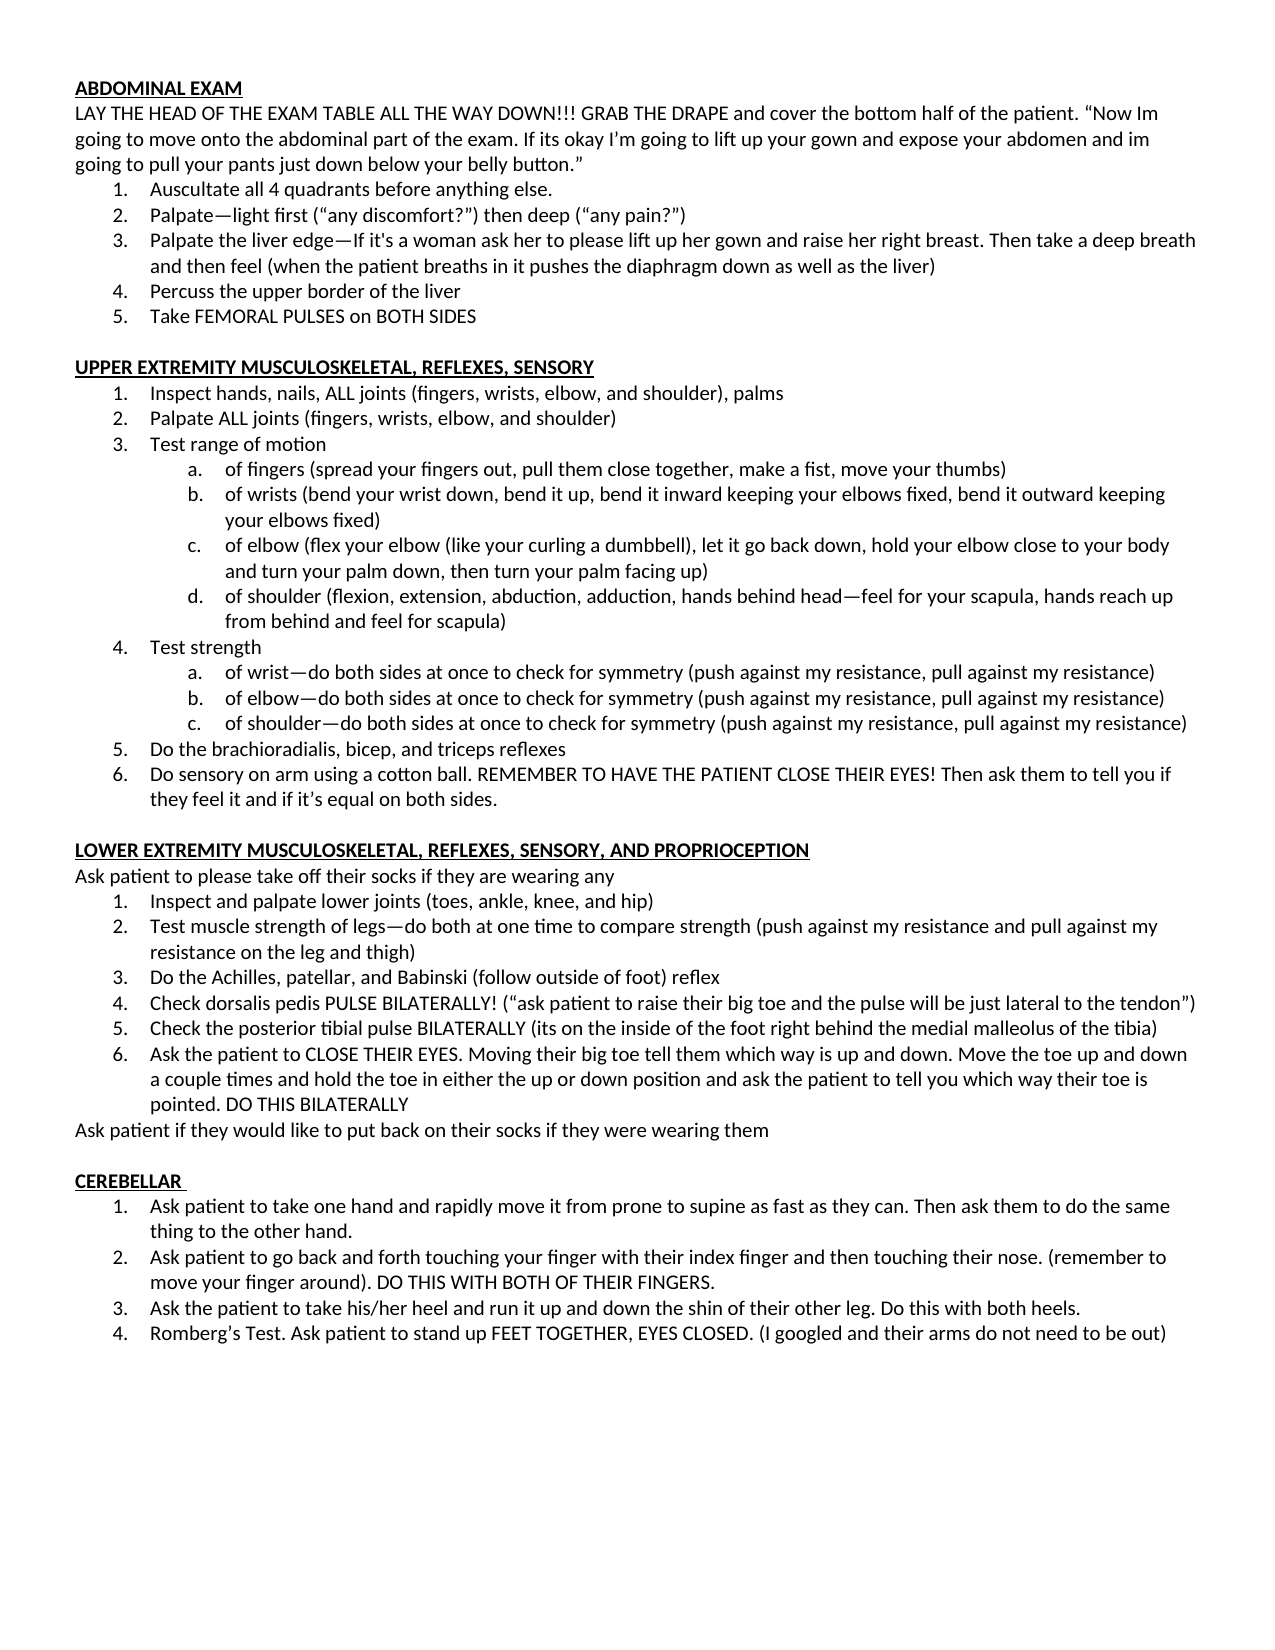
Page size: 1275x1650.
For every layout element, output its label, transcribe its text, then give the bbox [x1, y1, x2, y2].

list Ask patient to take one hand and rapidly move it from prone to supine as fast as they can. Then ask them to do the same thing to the other hand. [112, 1193, 1200, 1244]
text UPPER EXTREMITY MUSCULOSKELETAL, REFLEXES, SENSORY [75, 354, 1200, 380]
list of wrist—do both sides at once to check for symmetry (push against my resistance, pull against my resistance) [187, 659, 1200, 685]
text LOWER EXTREMITY MUSCULOSKELETAL, REFLEXES, SENSORY, AND PROPRIOCEPTION [75, 837, 1200, 863]
text Ask patient if they would like to put back on their socks if they were wearing them [75, 1117, 1200, 1142]
text LAY THE HEAD OF THE EXAM TABLE ALL THE WAY DOWN!!! GRAB THE DRAPE and cover the bottom half of the patient. “Now Im going to move onto the abdominal part of the exam. If its okay I’m going to lift up your gown and expose your abdomen and im going to pull your pants just down below your belly button.” [75, 100, 1200, 177]
list Take FEMORAL PULSES on BOTH SIDES [112, 304, 1200, 329]
list of elbow (flex your elbow (like your curling a dumbbell), let it go back down, hold your elbow close to your body and turn your palm down, then turn your palm facing up) [187, 532, 1200, 583]
list Auscultate all 4 quadrants before anything else. [112, 177, 1200, 202]
list Do sensory on arm using a cotton ball. REMEMBER TO HAVE THE PATIENT CLOSE THEIR EYES! Then ask them to tell you if they feel it and if it’s equal on both sides. [112, 761, 1200, 812]
list Test muscle strength of legs—do both at one time to compare strength (push against my resistance and pull against my resistance on the leg and thigh) [112, 914, 1200, 964]
list Ask patient to go back and forth touching your finger with their index finger and then touching their nose. (remember to move your finger around). DO THIS WITH BOTH OF THEIR FINGERS. [112, 1244, 1200, 1295]
list Palpate—light first (“any discomfort?”) then deep (“any pain?”) [112, 202, 1200, 227]
list Palpate the liver edge—If it's a woman ask her to please lift up her gown and raise her right breast. Then take a deep breath and then feel (when the patient breaths in it pushes the diaphragm down as well as the liver) [112, 227, 1200, 278]
text ABDOMINAL EXAM [75, 75, 1200, 100]
list Palpate ALL joints (fingers, wrists, elbow, and shoulder) [112, 405, 1200, 431]
list Test range of motion [112, 431, 1200, 456]
list of shoulder (flexion, extension, abduction, adduction, hands behind head—feel for your scapula, hands reach up from behind and feel for scapula) [187, 583, 1200, 634]
list Check dorsalis pedis PULSE BILATERALLY! (“ask patient to raise their big toe and the pulse will be just lateral to the tendon”) [112, 990, 1200, 1015]
list Ask the patient to take his/her heel and run it up and down the shin of their other leg. Do this with both heels. [112, 1295, 1200, 1320]
text Ask patient to please take off their socks if they are wearing any [75, 863, 1200, 888]
list Percuss the upper border of the liver [112, 278, 1200, 304]
list Test strength [112, 634, 1200, 659]
list of elbow—do both sides at once to check for symmetry (push against my resistance, pull against my resistance) [187, 685, 1200, 710]
list Inspect hands, nails, ALL joints (fingers, wrists, elbow, and shoulder), palms [112, 380, 1200, 405]
list Check the posterior tibial pulse BILATERALLY (its on the inside of the foot right behind the medial malleolus of the tibia) [112, 1015, 1200, 1041]
list of fingers (spread your fingers out, pull them close together, make a fist, move your thumbs) [187, 456, 1200, 482]
list of shoulder—do both sides at once to check for symmetry (push against my resistance, pull against my resistance) [187, 710, 1200, 736]
list Ask the patient to CLOSE THEIR EYES. Moving their big toe tell them which way is up and down. Move the toe up and down a couple times and hold the toe in either the up or down position and ask the patient to tell you which way their toe is pointed. DO THIS BILATERALLY [112, 1041, 1200, 1117]
list Romberg’s Test. Ask patient to stand up FEET TOGETHER, EYES CLOSED. (I googled and their arms do not need to be out) [112, 1320, 1200, 1346]
list of wrists (bend your wrist down, bend it up, bend it inward keeping your elbows fixed, bend it outward keeping your elbows fixed) [187, 482, 1200, 532]
text CEREBELLAR [75, 1168, 1200, 1193]
list Do the Achilles, patellar, and Babinski (follow outside of foot) reflex [112, 964, 1200, 990]
list Do the brachioradialis, bicep, and triceps reflexes [112, 736, 1200, 761]
list Inspect and palpate lower joints (toes, ankle, knee, and hip) [112, 888, 1200, 914]
